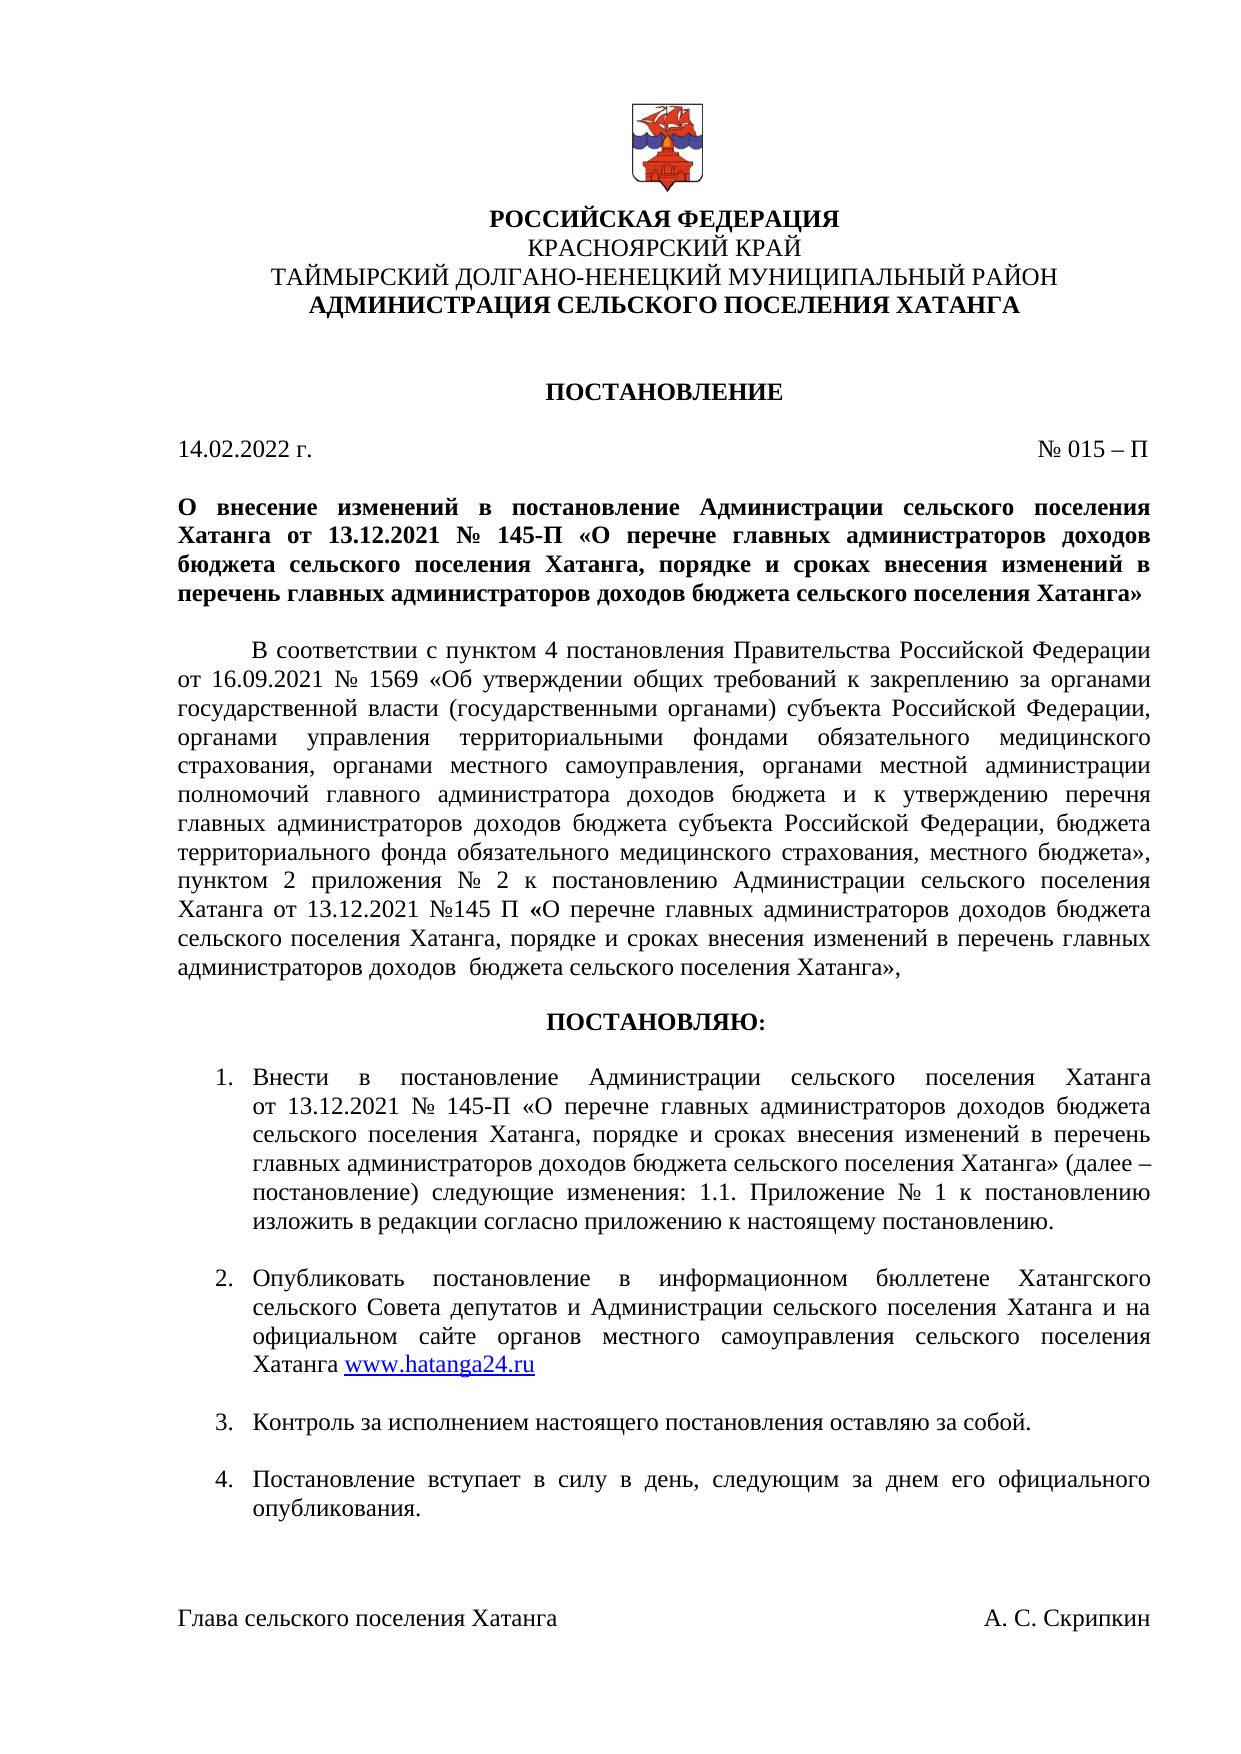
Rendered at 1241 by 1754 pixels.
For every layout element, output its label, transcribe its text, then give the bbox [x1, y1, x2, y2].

text Глава сельского поселения Хатанга А. С. Скрипкин [177, 1603, 1152, 1632]
text КРАСНОЯРСКИЙ КРАЙ [177, 233, 1152, 262]
list Постановление вступает в силу в день, следующим за днем его официального опубликования. [215, 1464, 1152, 1522]
list Внести в постановление Администрации сельского поселения Хатанга от 13.12.2021 № 145-П «О перечне главных администраторов доходов бюджета сельского поселения Хатанга, порядке и сроках внесения изменений в перечень главных администраторов доходов бюджета сельского поселения Хатанга» (далее – постановление) следующие изменения: 1.1. Приложение № 1 к постановлению изложить в редакции согласно приложению к настоящему постановлению. [215, 1062, 1152, 1234]
text АДМИНИСТРАЦИЯ СЕЛЬСКОГО ПОСЕЛЕНИЯ ХАТАНГА [177, 291, 1152, 319]
text О внесение изменений в постановление Администрации сельского поселения Хатанга от 13.12.2021 № 145-П «О перечне главных администраторов доходов бюджета сельского поселения Хатанга, порядке и сроках внесения изменений в перечень главных администраторов доходов бюджета сельского поселения Хатанга» [177, 492, 1152, 607]
text ТАЙМЫРСКИЙ ДОЛГАНО-НЕНЕЦКИЙ МУНИЦИПАЛЬНЫЙ РАЙОН [177, 262, 1152, 291]
list Контроль за исполнением настоящего постановления оставляю за собой. [215, 1407, 1152, 1436]
text РОССИЙСКАЯ ФЕДЕРАЦИЯ [177, 204, 1152, 233]
text 14.02.2022 г. № 015 – П [177, 434, 1152, 463]
text ПОСТАНОВЛЕНИЕ [177, 377, 1152, 406]
picture [630, 102, 704, 197]
text ПОСТАНОВЛЯЮ: [546, 1007, 1152, 1036]
text В соответствии с пунктом 4 постановления Правительства Российской Федерации от 16.09.2021 № 1569 «Об утверждении общих требований к закреплению за органами государственной власти (государственными органами) субъекта Российской Федерации, органами управления территориальными фондами обязательного медицинского страхования, органами местного самоуправления, органами местной администрации полномочий главного администратора доходов бюджета и к утверждению перечня главных администраторов доходов бюджета субъекта Российской Федерации, бюджета территориального фонда обязательного медицинского страхования, местного бюджета», пунктом 2 приложения № 2 к постановлению Администрации сельского поселения Хатанга от 13.12.2021 №145 П «О перечне главных администраторов доходов бюджета сельского поселения Хатанга, порядке и сроках внесения изменений в перечень главных администраторов доходов бюджета сельского поселения Хатанга», [177, 636, 1152, 981]
list Опубликовать постановление в информационном бюллетене Хатангского сельского Совета депутатов и Администрации сельского поселения Хатанга и на официальном сайте органов местного самоуправления сельского поселения Хатанга www.hatanga24.ru [215, 1263, 1152, 1378]
